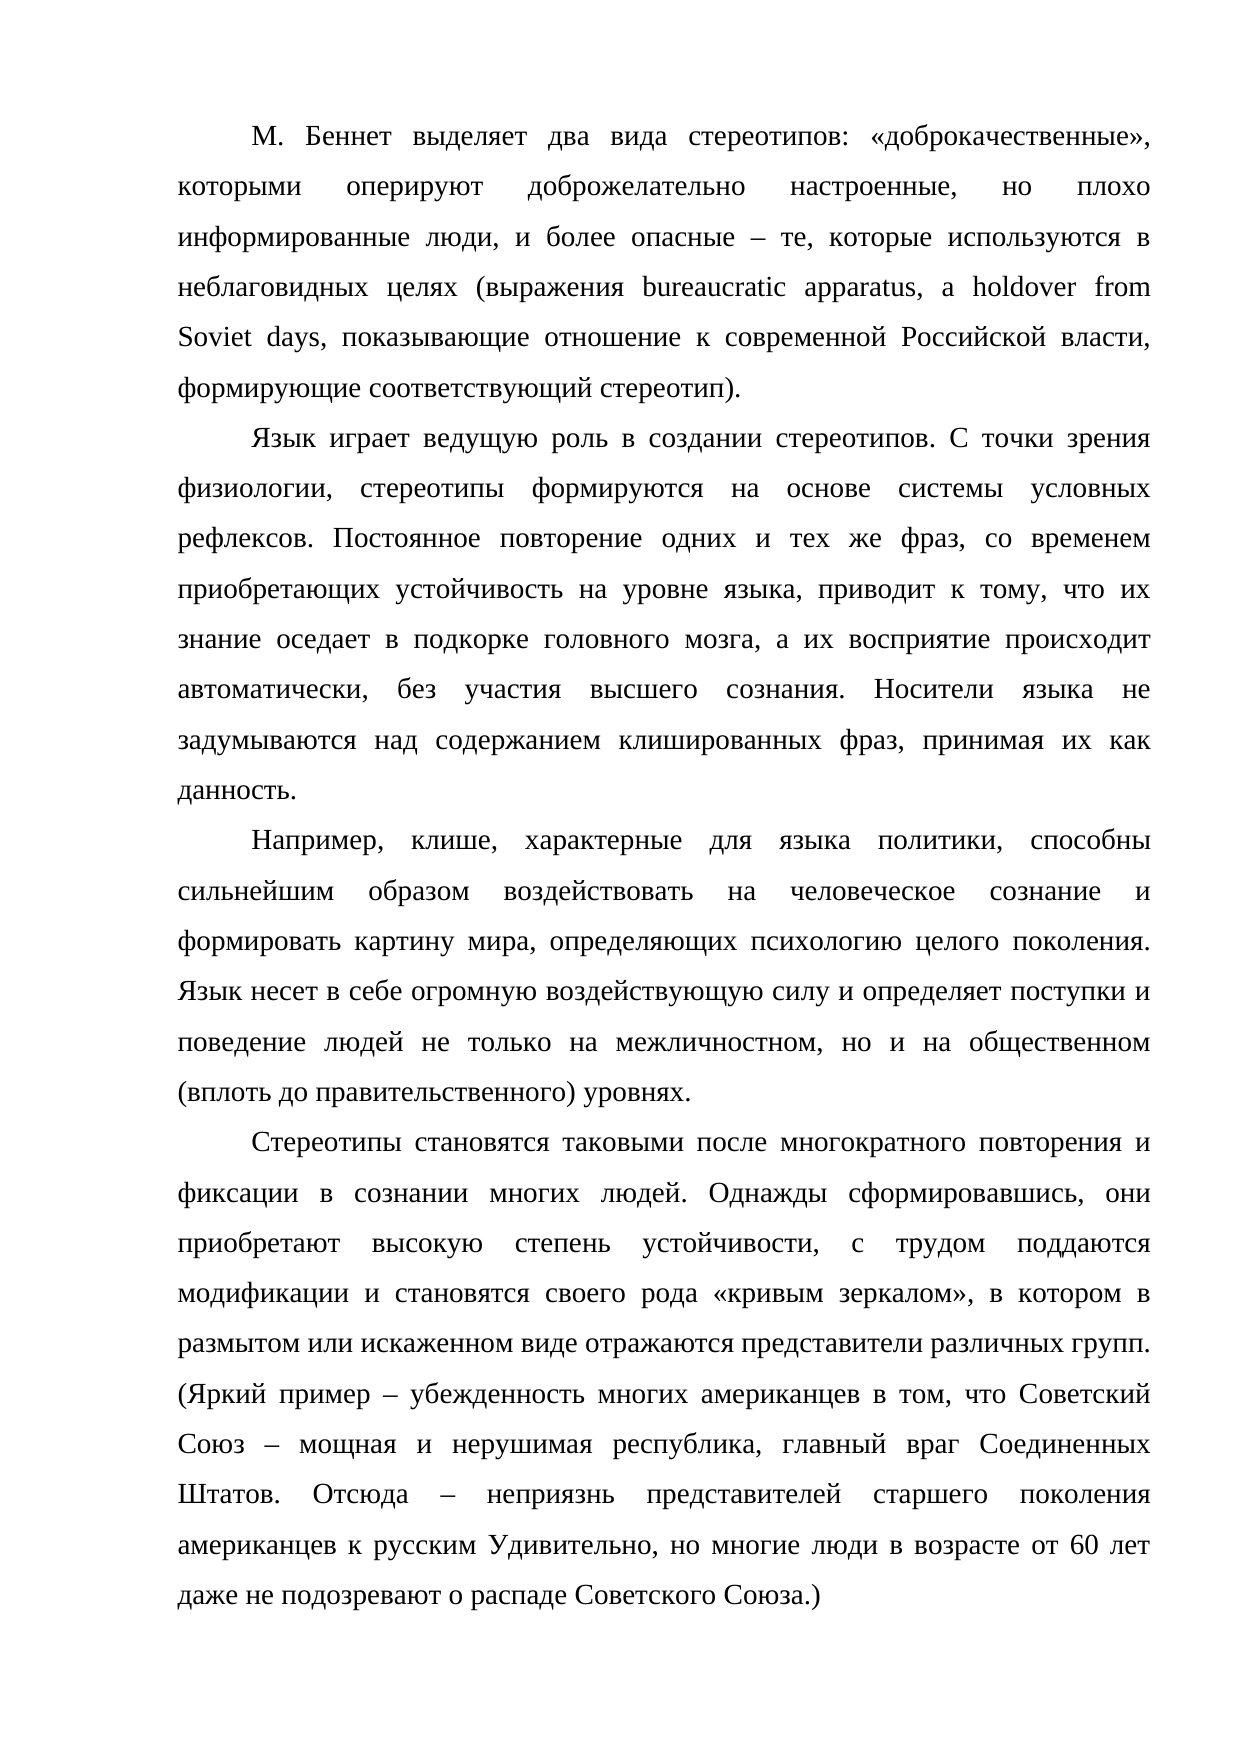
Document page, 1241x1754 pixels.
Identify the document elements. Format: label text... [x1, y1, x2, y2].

text М. Беннет выделяет два вида стереотипов: «доброкачественные», которыми оперируют доброжелательно настроенные, но плохо информированные люди, и более опасные – те, которые используются в неблаговидных целях (выражения bureaucratic apparatus, a holdover from Soviet days, показывающие отношение к современной Российской власти, формирующие соответствующий стереотип). [177, 118, 1152, 403]
text Например, клише, характерные для языка политики, способны сильнейшим образом воздействовать на человеческое сознание и формировать картину мира, определяющих психологию целого поколения. Язык несет в себе огромную воздействующую силу и определяет поступки и поведение людей не только на межличностном, но и на общественном (вплоть до правительственного) уровнях. [177, 822, 1152, 1108]
text Язык играет ведущую роль в создании стереотипов. С точки зрения физиологии, стереотипы формируются на основе системы условных рефлексов. Постоянное повторение одних и тех же фраз, со временем приобретающих устойчивость на уровне языка, приводит к тому, что их знание оседает в подкорке головного мозга, а их восприятие происходит автоматически, без участия высшего сознания. Носители языка не задумываются над содержанием клишированных фраз, принимая их как данность. [177, 420, 1152, 806]
text Стереотипы становятся таковыми после многократного повторения и фиксации в сознании многих людей. Однажды сформировавшись, они приобретают высокую степень устойчивости, с трудом поддаются модификации и становятся своего рода «кривым зеркалом», в котором в размытом или искаженном виде отражаются представители различных групп. (Яркий пример – убежденность многих американцев в том, что Советский Союз – мощная и нерушимая республика, главный враг Соединенных Штатов. Отсюда – неприязнь представителей старшего поколения американцев к русским Удивительно, но многие люди в возрасте от 60 лет даже не подозревают о распаде Советского Союза.) [177, 1124, 1152, 1611]
